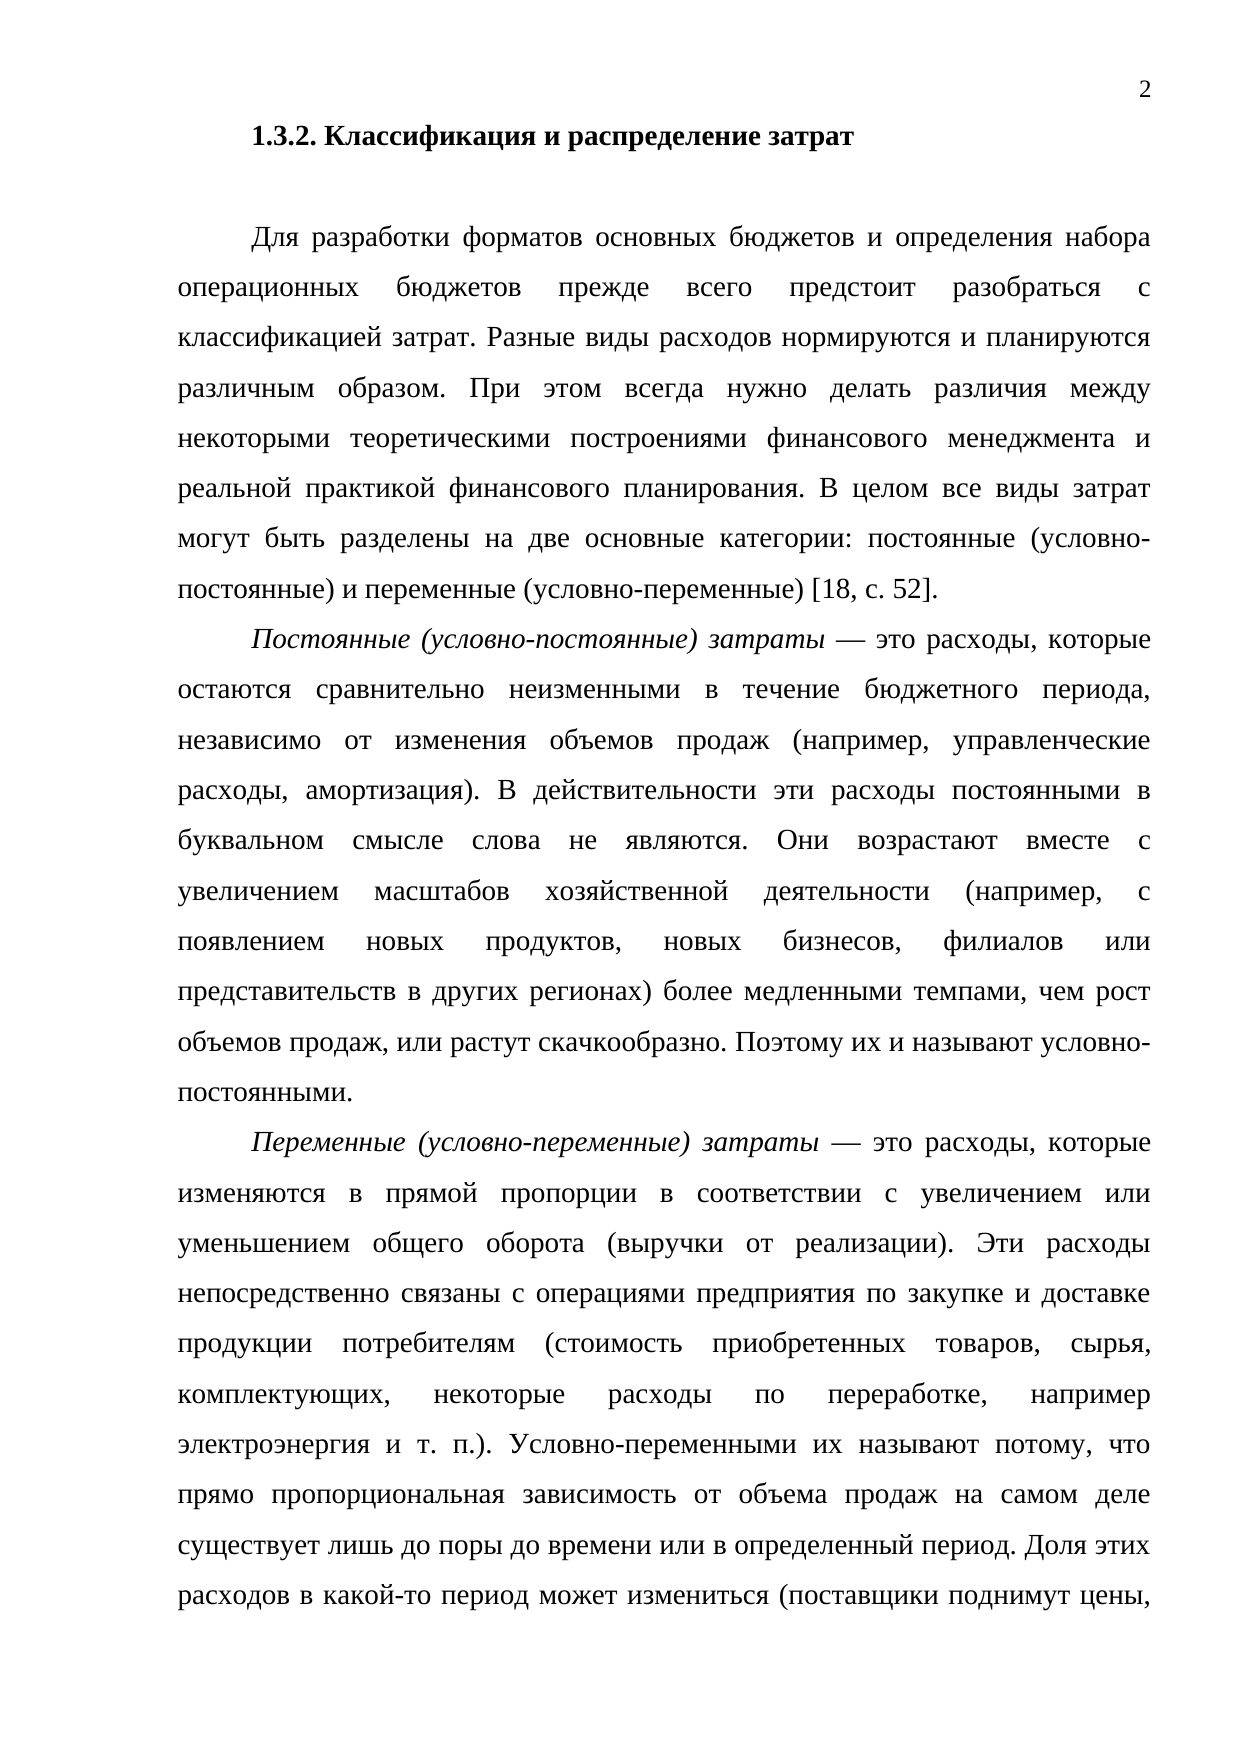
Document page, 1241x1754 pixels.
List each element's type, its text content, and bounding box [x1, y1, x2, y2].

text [177, 1124, 1152, 1611]
subtitle 1.3.2. Классификация и распределение затрат [177, 118, 1152, 152]
text Для разработки форматов основных бюджетов и определения набора операционных бюджетов прежде всего предстоит разобраться с классификацией затрат. Разные виды расходов нормируются и планируются различным образом. При этом всегда нужно делать различия между некоторыми теоретическими построениями финансового менеджмента и реальной практикой финансового планирования. В целом все виды затрат могут быть разделены на две основные категории: постоянные (условно-постоянные) и переменные (условно-переменные) [18, с. 52]. [177, 219, 1152, 604]
text Постоянные (условно-постоянные) затраты — это расходы, которые остаются сравнительно неизменными в течение бюджетного периода, независимо от изменения объемов продаж (например, управленческие расходы, амортизация). В действительности эти расходы постоянными в буквальном смысле слова не являются. Они возрастают вместе с увеличением масштабов хозяйственной деятельности (например, с появлением новых продуктов, новых бизнесов, филиалов или представительств в других регионах) более медленными темпами, чем рост объемов продаж, или растут скачкообразно. Поэтому их и называют условно-постоянными. [177, 621, 1152, 1108]
